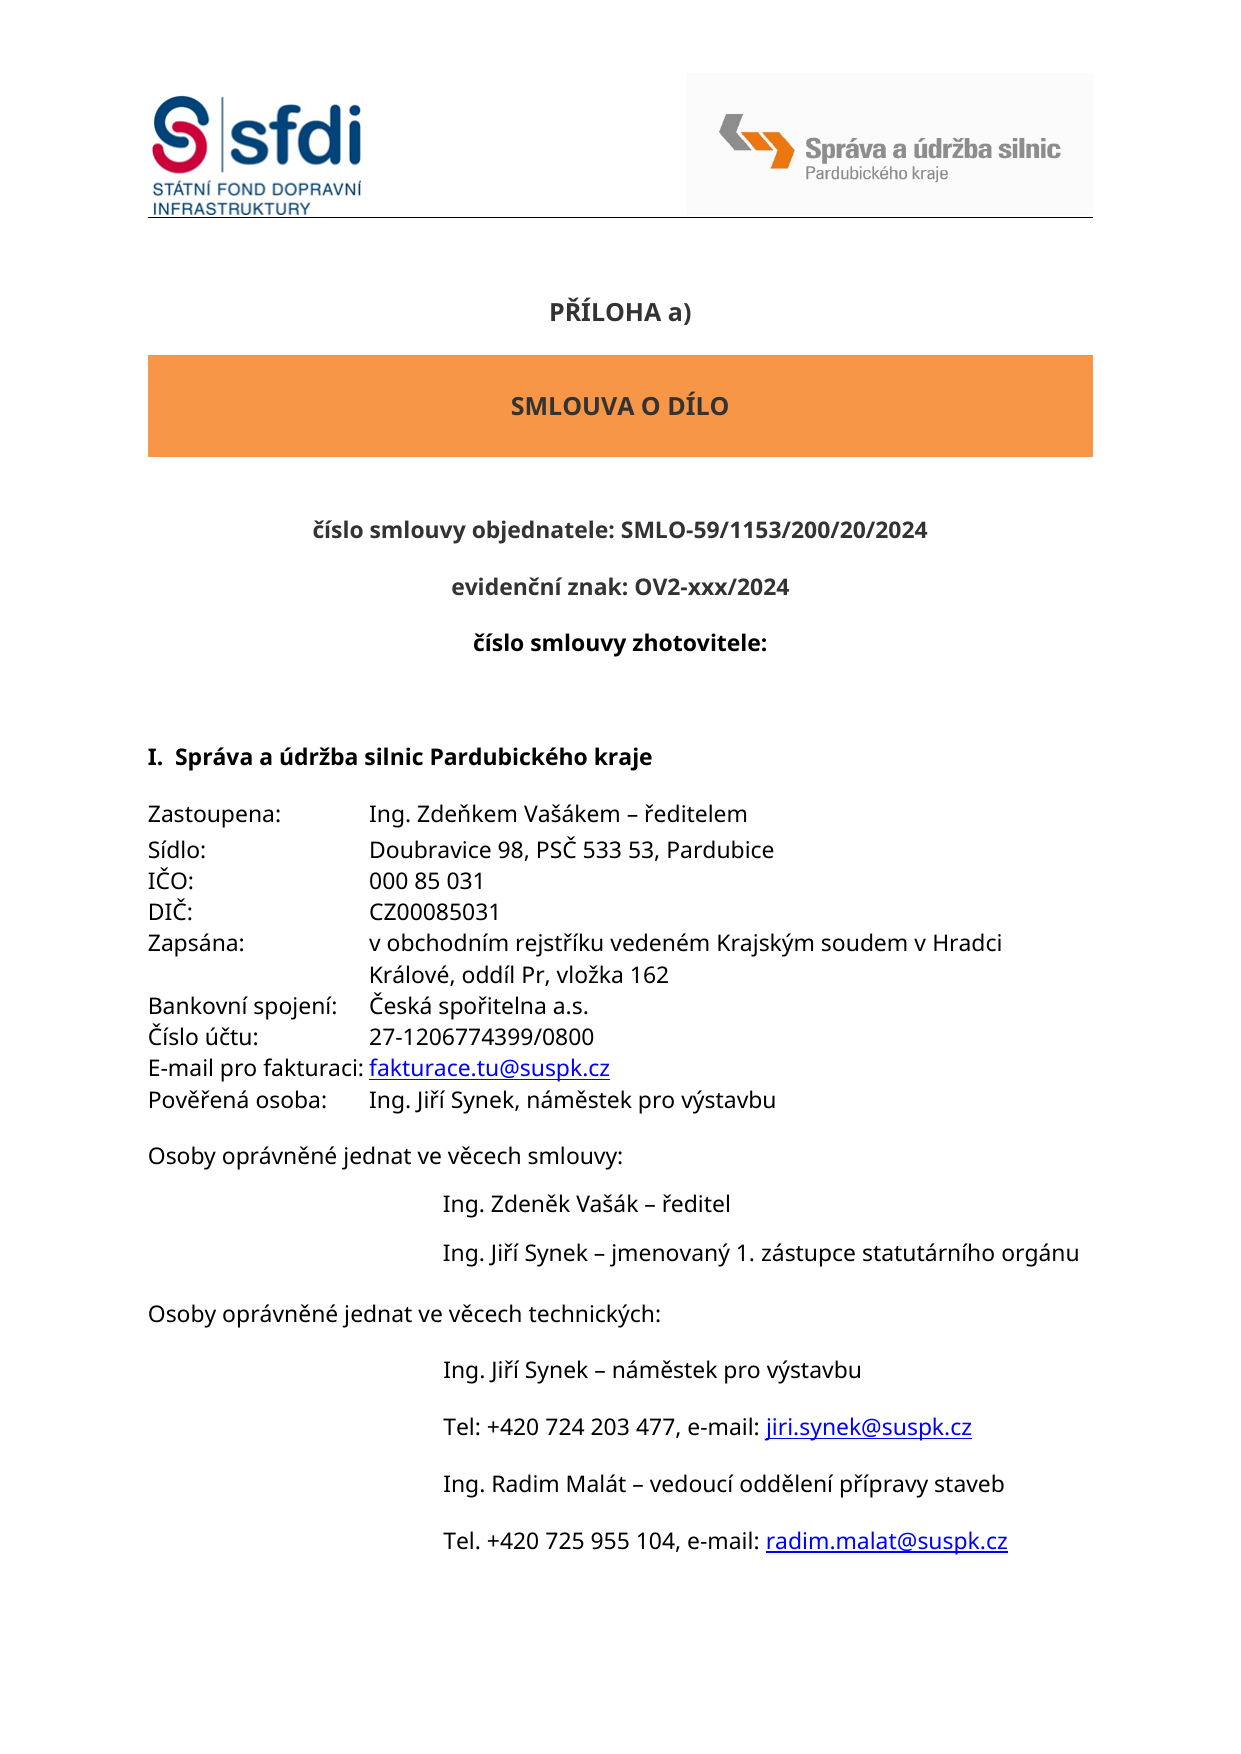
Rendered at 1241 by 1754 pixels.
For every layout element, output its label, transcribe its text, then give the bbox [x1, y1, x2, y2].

text DIČ: CZ00085031 [148, 896, 1093, 927]
list Osoby oprávněné jednat ve věcech smlouvy: [148, 1140, 1093, 1171]
text Ing. Jiří Synek – jmenovaný 1. zástupce statutárního orgánu [443, 1237, 1093, 1268]
picture [152, 94, 362, 215]
text I. Správa a údržba silnic Pardubického kraje [148, 741, 1093, 772]
text Osoby oprávněné jednat ve věcech technických: [148, 1298, 1093, 1329]
list Ing. Zdeněk Vašák – ředitel [398, 1188, 1093, 1219]
text Pověřená osoba: Ing. Jiří Synek, náměstek pro výstavbu [148, 1083, 1093, 1115]
text IČO: 000 85 031 [148, 865, 1093, 896]
text Tel. +420 725 955 104, e-mail: radim.malat@suspk.cz [369, 1525, 1093, 1556]
text evidenční znak: OV2-xxx/2024 [148, 571, 1093, 602]
text číslo smlouvy zhotovitele: [148, 627, 1093, 658]
text SMLOUVA O DÍLO [148, 389, 1093, 423]
text PŘÍLOHA a) [148, 295, 1093, 329]
text číslo smlouvy objednatele: SMLO-59/1153/200/20/2024 [148, 514, 1093, 545]
text Ing. Jiří Synek – náměstek pro výstavbu [369, 1354, 1093, 1386]
text Číslo účtu: 27-1206774399/0800 [148, 1021, 1093, 1052]
text Zapsána: v obchodním rejstříku vedeném Krajským soudem v Hradci Králové, oddíl Pr, vložka 162 [148, 927, 1093, 990]
text Tel: +420 724 203 477, e-mail: jiri.synek@suspk.cz [369, 1411, 1093, 1442]
text Sídlo: Doubravice 98, PSČ 533 53, Pardubice [148, 833, 1093, 865]
text Ing. Radim Malát – vedoucí oddělení přípravy staveb [369, 1468, 1093, 1499]
text Bankovní spojení: Česká spořitelna a.s. [148, 990, 1093, 1021]
text Zastoupena: Ing. Zdeňkem Vašákem – ředitelem [148, 798, 1093, 829]
picture [686, 73, 1093, 215]
text E-mail pro fakturaci: fakturace.tu@suspk.cz [148, 1052, 1093, 1083]
